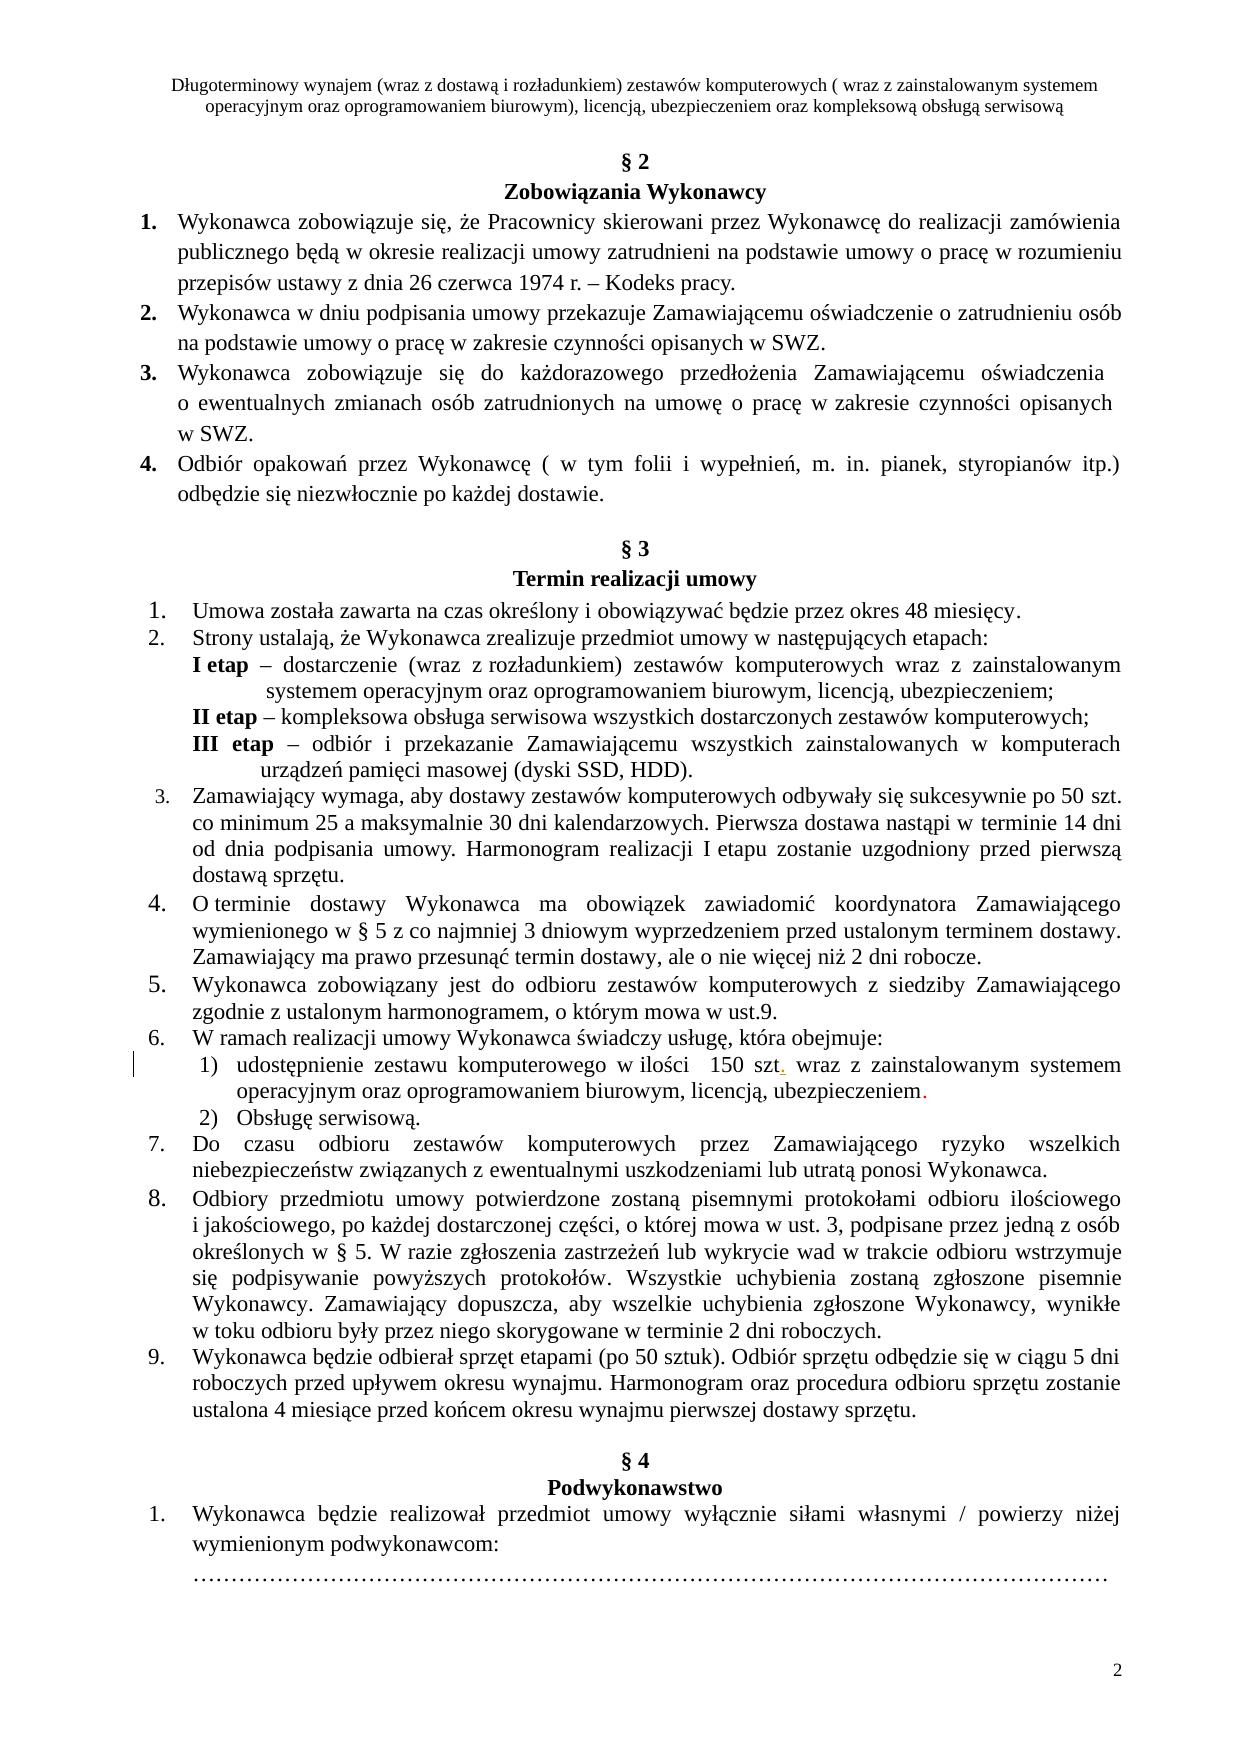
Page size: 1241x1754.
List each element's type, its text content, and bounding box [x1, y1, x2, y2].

list Wykonawca będzie odbierał sprzęt etapami (po 50 sztuk). Odbiór sprzętu odbędzie się w ciągu 5 dni roboczych przed upływem okresu wynajmu. Harmonogram oraz procedura odbioru sprzętu zostanie ustalona 4 miesiące przed końcem okresu wynajmu pierwszej dostawy sprzętu. [148, 1343, 1122, 1422]
list Obsługę serwisową. [199, 1103, 1122, 1130]
text § 2 Zobowiązania Wykonawcy [148, 148, 1122, 204]
list Zamawiający wymaga, aby dostawy zestawów komputerowych odbywały się sukcesywnie po 50 szt. co minimum 25 a maksymalnie 30 dni kalendarzowych. Pierwsza dostawa nastąpi w terminie 14 dni od dnia podpisania umowy. Harmonogram realizacji I etapu zostanie uzgodniony przed pierwszą dostawą sprzętu. [154, 782, 1122, 888]
list Umowa została zawarta na czas określony i obowiązywać będzie przez okres 48 miesięcy. [148, 596, 1122, 624]
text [192, 1560, 1122, 1587]
list udostępnienie zestawu komputerowego w ilości 150 szt wraz z zainstalowanym systemem operacyjnym oraz oprogramowaniem biurowym, licencją, ubezpieczeniem. [199, 1051, 1122, 1103]
list Wykonawca zobowiązuje się do każdorazowego przedłożenia Zamawiającemu oświadczenia o ewentualnych zmianach osób zatrudnionych na umowę o pracę w zakresie czynności opisanych w SWZ. [140, 359, 1122, 446]
list Wykonawca w dniu podpisania umowy przekazuje Zamawiającemu oświadczenie o zatrudnieniu osób na podstawie umowy o pracę w zakresie czynności opisanych w SWZ. [140, 299, 1122, 355]
list III etap – odbiór i przekazanie Zamawiającemu wszystkich zainstalowanych w komputerach urządzeń pamięci masowej (dyski SSD, HDD). [192, 730, 1122, 782]
text § 4 [148, 1447, 1122, 1473]
list Wykonawca będzie realizował przedmiot umowy wyłącznie siłami własnymi / powierzy niżej wymienionym podwykonawcom: [148, 1500, 1122, 1556]
text § 3 [148, 535, 1122, 562]
text Termin realizacji umowy [148, 565, 1122, 592]
list Wykonawca zobowiązuje się, że Pracownicy skierowani przez Wykonawcę do realizacji zamówienia publicznego będą w okresie realizacji umowy zatrudnieni na podstawie umowy o pracę w rozumieniu przepisów ustawy z dnia 26 czerwca 1974 r. – Kodeks pracy. [140, 208, 1122, 295]
list Strony ustalają, że Wykonawca zrealizuje przedmiot umowy w następujących etapach: [148, 624, 1122, 651]
list II etap – kompleksowa obsługa serwisowa wszystkich dostarczonych zestawów komputerowych; [192, 703, 1122, 730]
list I etap – dostarczenie (wraz z rozładunkiem) zestawów komputerowych wraz z zainstalowanym systemem operacyjnym oraz oprogramowaniem biurowym, licencją, ubezpieczeniem; [192, 651, 1122, 703]
list W ramach realizacji umowy Wykonawca świadczy usługę, która obejmuje: [148, 1024, 1122, 1051]
list Odbiór opakowań przez Wykonawcę ( w tym folii i wypełnień, m. in. pianek, styropianów itp.) odbędzie się niezwłocznie po każdej dostawie. [140, 450, 1122, 506]
list Wykonawca zobowiązany jest do odbioru zestawów komputerowych z siedziby Zamawiającego zgodnie z ustalonym harmonogramem, o którym mowa w ust.9. [148, 969, 1122, 1024]
list Odbiory przedmiotu umowy potwierdzone zostaną pisemnymi protokołami odbioru ilościowego i jakościowego, po każdej dostarczonej części, o której mowa w ust. 3, podpisane przez jedną z osób określonych w § 5. W razie zgłoszenia zastrzeżeń lub wykrycie wad w trakcie odbioru wstrzymuje się podpisywanie powyższych protokołów. Wszystkie uchybienia zostaną zgłoszone pisemnie Wykonawcy. Zamawiający dopuszcza, aby wszelkie uchybienia zgłoszone Wykonawcy, wynikłe w toku odbioru były przez niego skorygowane w terminie 2 dni roboczych. [148, 1183, 1122, 1343]
list O terminie dostawy Wykonawca ma obowiązek zawiadomić koordynatora Zamawiającego wymienionego w § 5 z co najmniej 3 dniowym wyprzedzeniem przed ustalonym terminem dostawy. Zamawiający ma prawo przesunąć termin dostawy, ale o nie więcej niż 2 dni robocze. [148, 888, 1122, 969]
list Do czasu odbioru zestawów komputerowych przez Zamawiającego ryzyko wszelkich niebezpieczeństw związanych z ewentualnymi uszkodzeniami lub utratą ponosi Wykonawca. [148, 1130, 1122, 1183]
text Podwykonawstwo [148, 1473, 1122, 1500]
